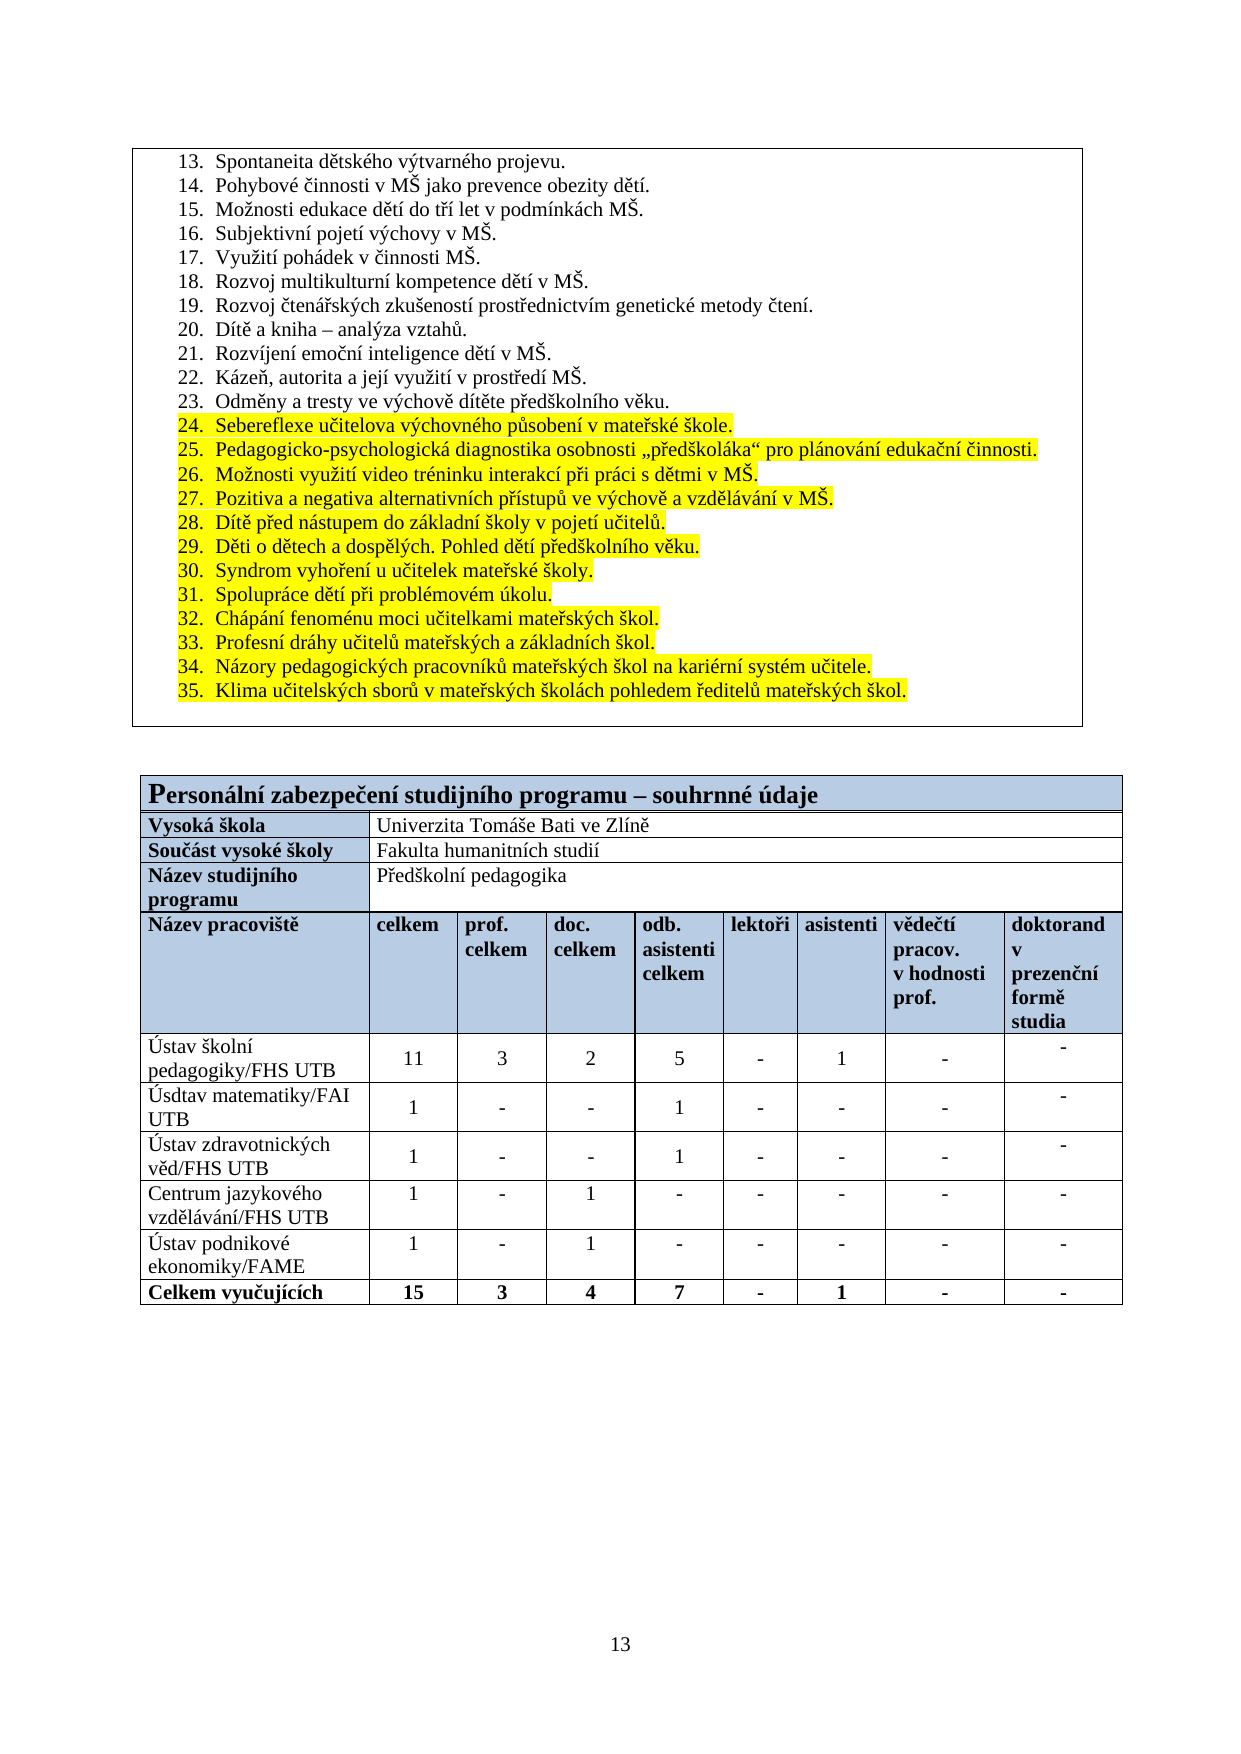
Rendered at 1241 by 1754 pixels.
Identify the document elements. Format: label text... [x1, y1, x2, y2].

table_cell 7 [636, 1280, 723, 1304]
table_cell Název pracoviště [141, 913, 369, 1033]
table_cell - [724, 1083, 797, 1131]
table_cell Celkem vyučujících [141, 1280, 369, 1304]
table_cell - [724, 1181, 797, 1229]
table_cell Vysoká škola [141, 813, 369, 837]
table_cell vědečtí pracov. v hodnosti prof. [886, 913, 1004, 1033]
table_cell - [886, 1034, 1004, 1082]
table_cell Fakulta humanitních studií [370, 838, 1122, 862]
table_cell - [458, 1230, 546, 1278]
table_cell Název studijního programu [141, 863, 369, 911]
table_cell 1 [547, 1230, 634, 1278]
table_header Personální zabezpečení studijního programu – souhrnné údaje [141, 776, 1122, 810]
table_cell 1 [798, 1280, 885, 1304]
table_cell - [724, 1230, 797, 1278]
table_cell - [724, 1280, 797, 1304]
table_cell - [798, 1083, 885, 1131]
table_cell 5 [636, 1034, 723, 1082]
table_cell - [458, 1181, 546, 1229]
table_cell - [547, 1083, 634, 1131]
table_cell Centrum jazykového vzdělávání/FHS UTB [141, 1181, 369, 1229]
table_cell odb. asistenti celkem [636, 913, 723, 1033]
table_cell Předškolní pedagogika [370, 863, 1122, 911]
table_cell - [798, 1132, 885, 1180]
table_cell - [1005, 1230, 1122, 1278]
table_cell Úsdtav matematiky/FAI UTB [141, 1083, 369, 1131]
table_cell 4 [547, 1280, 634, 1304]
table_cell 1 [798, 1034, 885, 1082]
table_cell - [798, 1181, 885, 1229]
table_cell - [1005, 1083, 1122, 1131]
table_cell 3 [458, 1034, 546, 1082]
table_cell Součást vysoké školy [141, 838, 369, 862]
table_cell Ústav školní pedagogiky/FHS UTB [141, 1034, 369, 1082]
table_cell 1 [636, 1132, 723, 1180]
table_cell - [1005, 1034, 1122, 1082]
table_cell 1 [547, 1181, 634, 1229]
table_cell celkem [370, 913, 457, 1033]
table_cell 2 [547, 1034, 634, 1082]
table_cell - [798, 1230, 885, 1278]
table_cell 1 [370, 1230, 457, 1278]
table_cell - [458, 1083, 546, 1131]
table_cell prof. celkem [458, 913, 546, 1033]
table_cell 1 [370, 1083, 457, 1131]
table_cell asistenti [798, 913, 885, 1033]
table_cell 1 [370, 1181, 457, 1229]
table_cell 15 [370, 1280, 457, 1304]
table_cell 1 [370, 1132, 457, 1180]
table_cell - [1005, 1280, 1122, 1304]
table_cell 1 [636, 1083, 723, 1131]
table_cell - [886, 1280, 1004, 1304]
table_cell - [886, 1230, 1004, 1278]
table_cell - [636, 1230, 723, 1278]
table_cell - [724, 1132, 797, 1180]
table_cell - [724, 1034, 797, 1082]
table_cell - [886, 1181, 1004, 1229]
table_cell - [636, 1181, 723, 1229]
table_cell Univerzita Tomáše Bati ve Zlíně [370, 813, 1122, 837]
table_cell - [886, 1083, 1004, 1131]
table_cell Ústav podnikové ekonomiky/FAME [141, 1230, 369, 1278]
table_cell - [547, 1132, 634, 1180]
table_cell - [458, 1132, 546, 1180]
table_cell doc. celkem [547, 913, 634, 1033]
table_cell lektoři [724, 913, 797, 1033]
table_cell 3 [458, 1280, 546, 1304]
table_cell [133, 149, 1082, 726]
table_cell 11 [370, 1034, 457, 1082]
table_cell - [1005, 1132, 1122, 1180]
table_cell Ústav zdravotnických věd/FHS UTB [141, 1132, 369, 1180]
table_cell - [1005, 1181, 1122, 1229]
table_cell - [886, 1132, 1004, 1180]
table_cell doktorand v prezenční formě studia [1005, 913, 1122, 1033]
